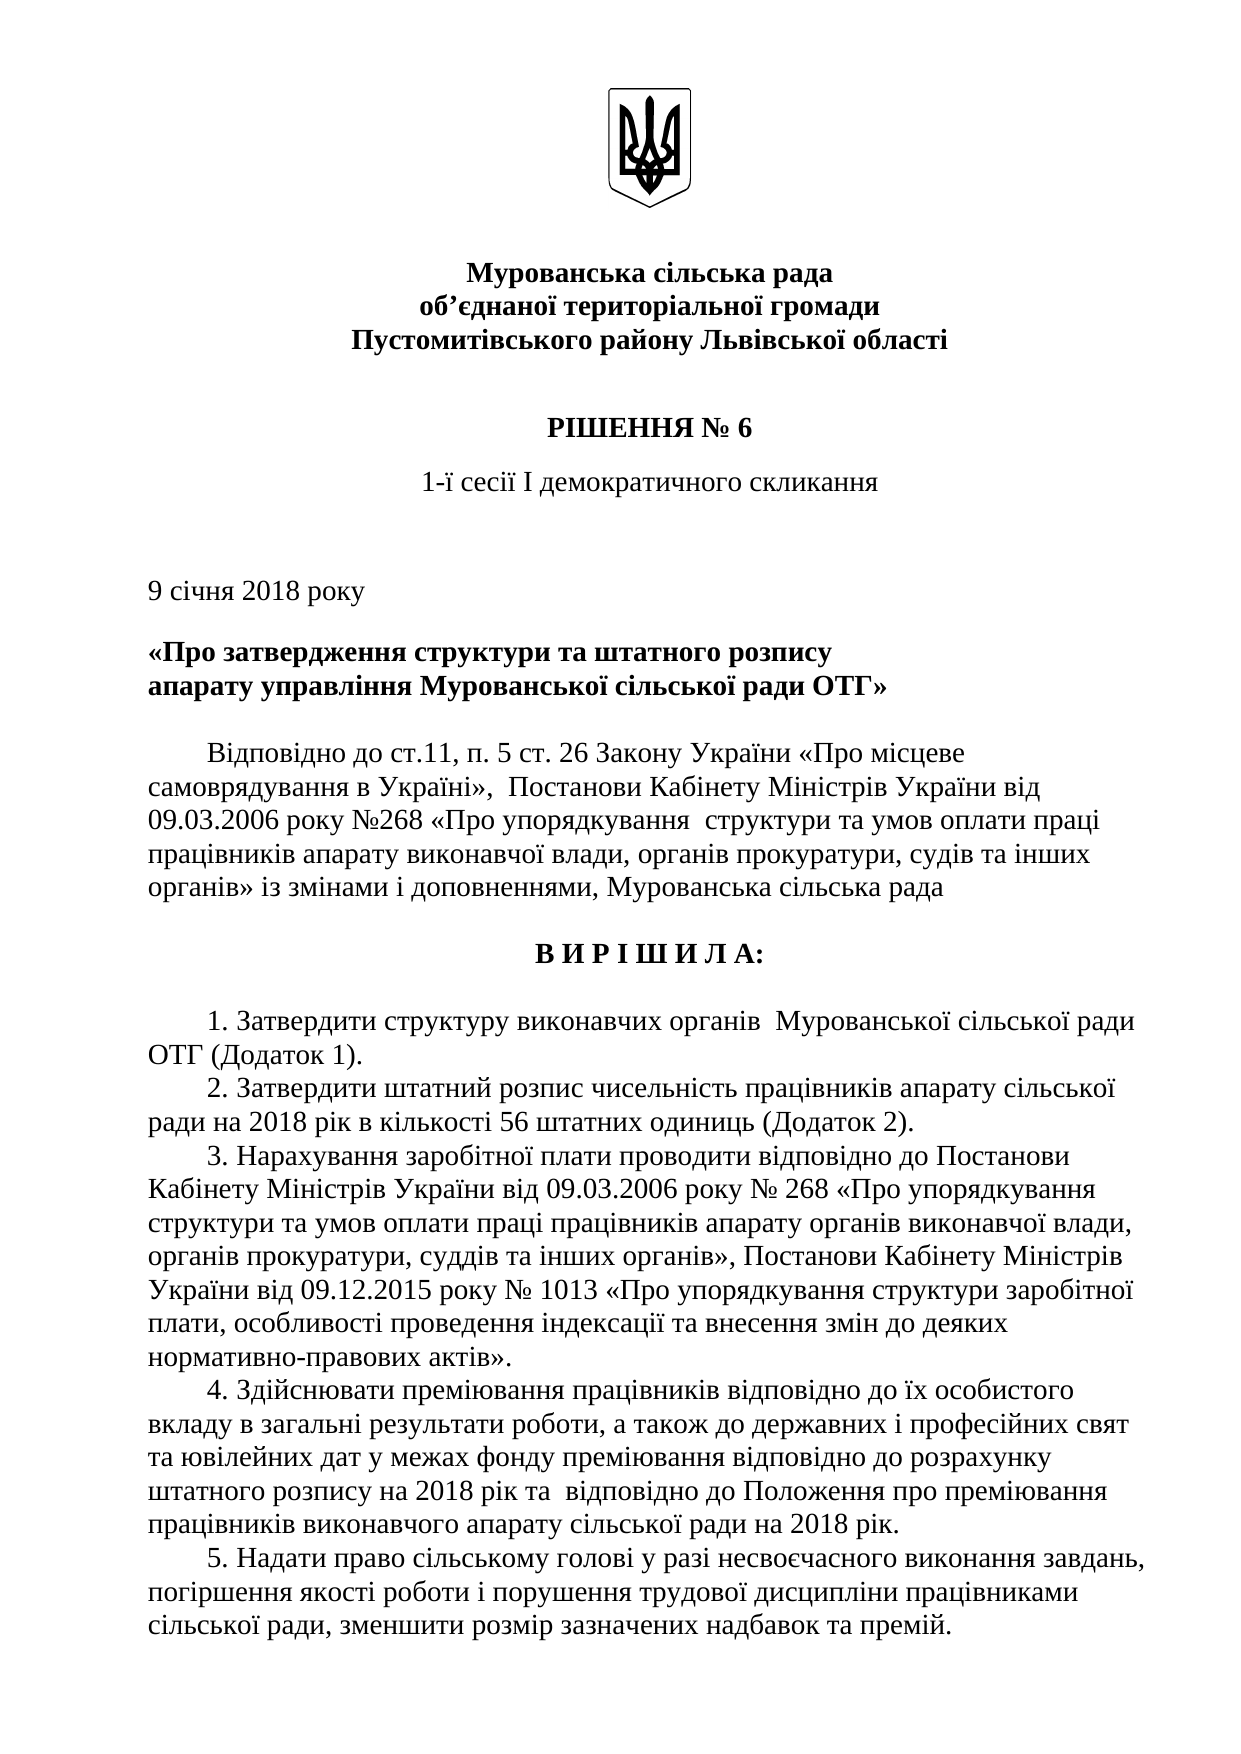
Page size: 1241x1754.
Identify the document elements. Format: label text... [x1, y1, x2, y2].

list Нарахування заробітної плати проводити відповідно до Постанови Кабінету Міністрів України від 09.03.2006 року № 268 «Про упорядкування структури та умов оплати праці працівників апарату органів виконавчої влади, органів прокуратури, суддів та інших органів», Постанови Кабінету Міністрів України від 09.12.2015 року № 1013 «Про упорядкування структури заробітної плати, особливості проведення індексації та внесення змін до деяких нормативно-правових актів». [148, 1138, 1152, 1372]
text апарату управління Мурованської сільської ради ОТГ» [148, 668, 1152, 702]
text об’єднаної територіальної громади [148, 288, 1152, 322]
text «Про затвердження структури та штатного розпису [148, 634, 1152, 668]
picture [608, 88, 692, 209]
list Затвердити штатний розпис чисельність працівників апарату сільської ради на 2018 рік в кількості 56 штатних одиниць (Додаток 2). [148, 1071, 1152, 1138]
text 9 січня 2018 року [148, 573, 1152, 607]
list Надати право сільському голові у разі несвоєчасного виконання завдань, погіршення якості роботи і порушення трудової дисципліни працівниками сільської ради, зменшити розмір зазначених надбавок та премій. [148, 1540, 1152, 1641]
list Затвердити структуру виконавчих органів Мурованської сільської ради ОТГ (Додаток 1). [148, 1003, 1152, 1071]
text Пустомитівського району Львівської області [148, 322, 1152, 356]
list Здійснювати преміювання працівників відповідно до їх особистого вкладу в загальні результати роботи, а також до державних і професійних свят та ювілейних дат у межах фонду преміювання відповідно до розрахунку штатного розпису на 2018 рік та відповідно до Положення про преміювання працівників виконавчого апарату сільської ради на 2018 рік. [148, 1372, 1152, 1540]
text Мурованська сільська рада [148, 255, 1152, 288]
text Відповідно до ст.11, п. 5 ст. 26 Закону України «Про місцеве самоврядування в Україні», Постанови Кабінету Міністрів України від 09.03.2006 року №268 «Про упорядкування структури та умов оплати праці працівників апарату виконавчої влади, органів прокуратури, судів та інших органів» із змінами і доповненнями, Мурованська сільська рада [148, 735, 1166, 903]
text 1-ї сесії І демократичного скликання [148, 464, 1152, 498]
text РІШЕННЯ № 6 [148, 410, 1152, 443]
text В И Р І Ш И Л А: [148, 936, 1152, 970]
